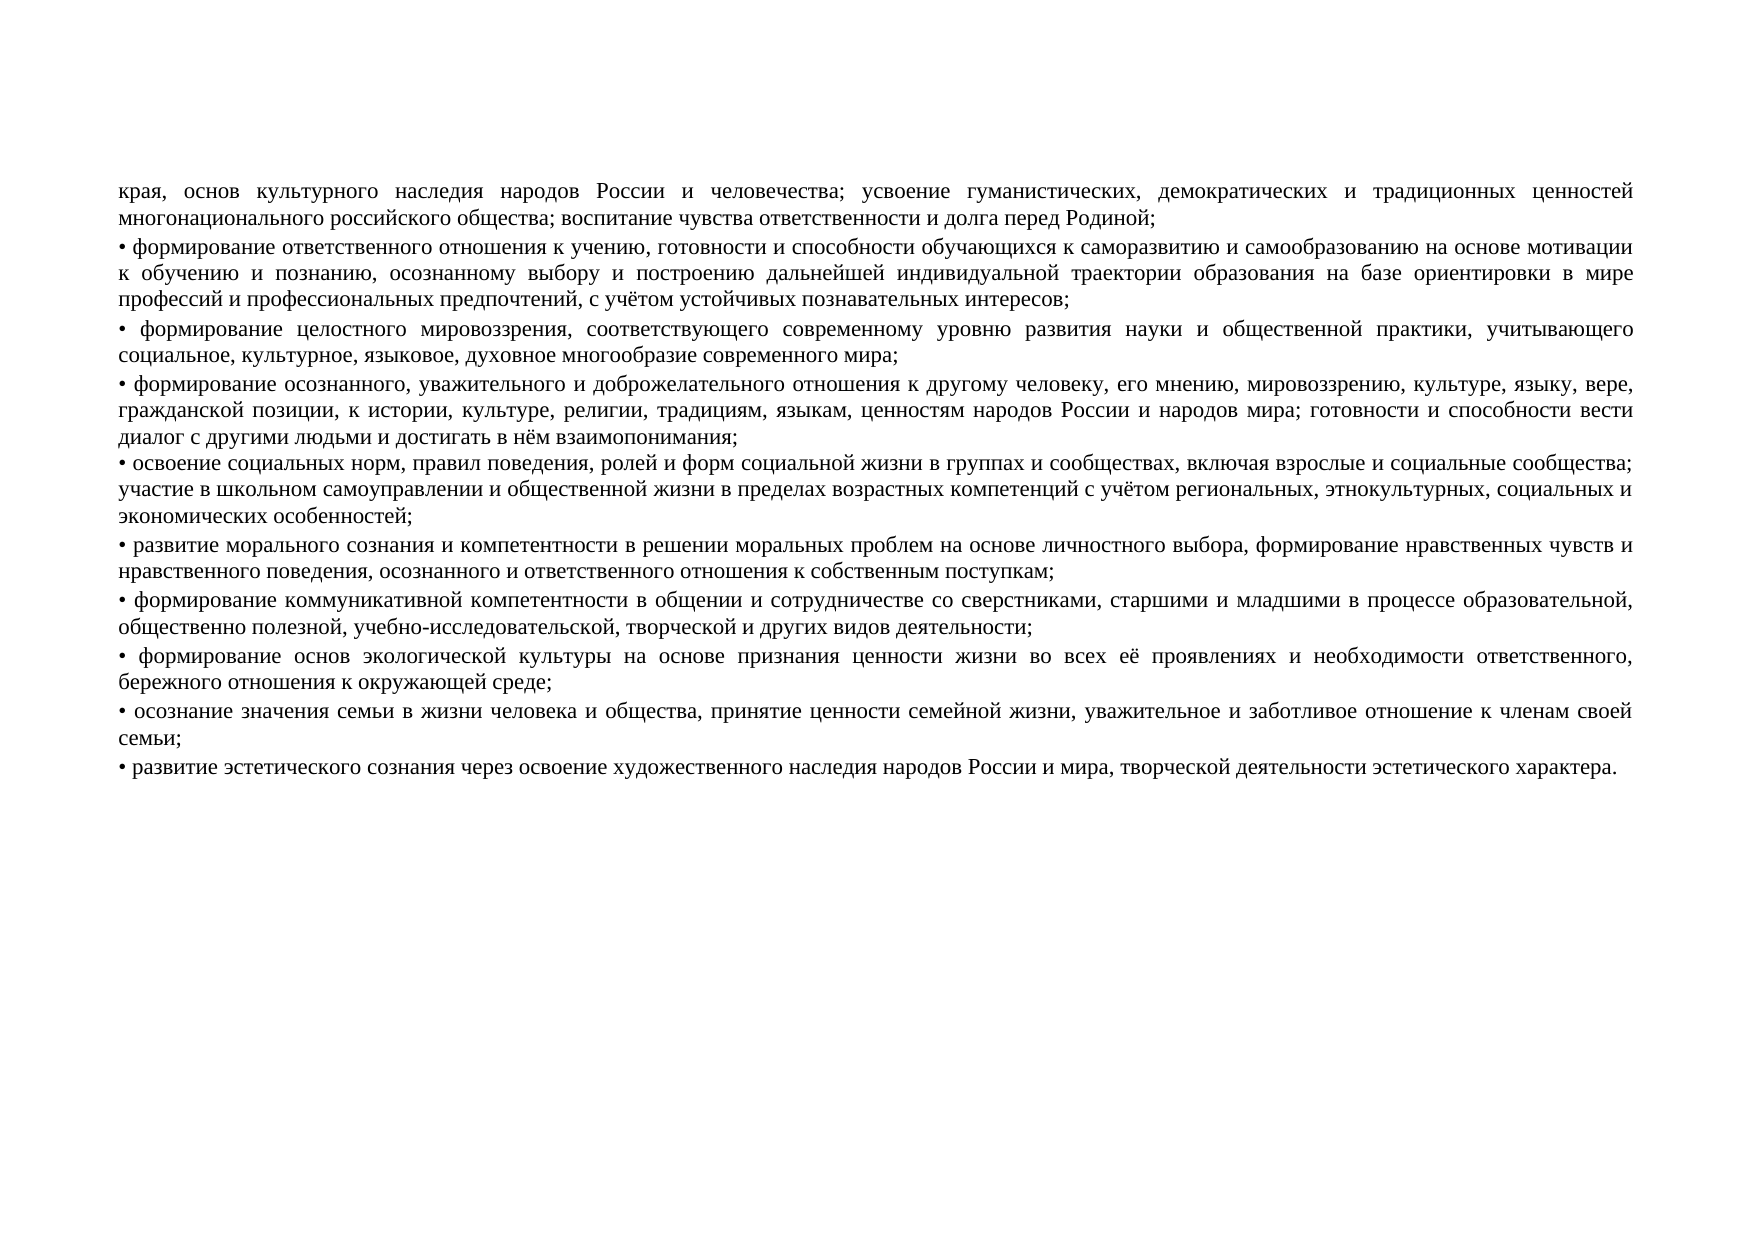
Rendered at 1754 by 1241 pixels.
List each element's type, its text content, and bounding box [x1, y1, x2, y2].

text • формирование ответственного отношения к учению, готовности и способности обучающихся к саморазвитию и самообразованию на основе мотивации к обучению и познанию, осознанному выбору и построению дальнейшей индивидуальной траектории образования на базе ориентировки в мире профессий и профессиональных предпочтений, с учётом устойчивых познавательных интересов; [118, 233, 1636, 312]
text • развитие эстетического сознания через освоение художественного наследия народов России и мира, творческой деятельности эстетического характера. [118, 753, 1636, 779]
text • формирование целостного мировоззрения, соответствующего современному уровню развития науки и общественной практики, учитывающего социальное, культурное, языковое, духовное многообразие современного мира; [118, 314, 1636, 367]
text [118, 177, 1636, 230]
text • формирование осознанного, уважительного и доброжелательного отношения к другому человеку, его мнению, мировоззрению, культуре, языку, вере, гражданской позиции, к истории, культуре, религии, традициям, языкам, ценностям народов России и народов мира; готовности и способности вести диалог с другими людьми и достигать в нём взаимопонимания; [118, 370, 1636, 449]
text • формирование коммуникативной компетентности в общении и сотрудничестве со сверстниками, старшими и младшими в процессе образовательной, общественно полезной, учебно-исследовательской, творческой и других видов деятельности; [118, 587, 1636, 639]
text • освоение социальных норм, правил поведения, ролей и форм социальной жизни в группах и сообществах, включая взрослые и социальные сообщества; участие в школьном самоуправлении и общественной жизни в пределах возрастных компетенций с учётом региональных, этнокультурных, социальных и экономических особенностей; [118, 449, 1636, 528]
text • формирование основ экологической культуры на основе признания ценности жизни во всех её проявлениях и необходимости ответственного, бережного отношения к окружающей среде; [118, 642, 1636, 695]
text • осознание значения семьи в жизни человека и общества, принятие ценности семейной жизни, уважительное и заботливое отношение к членам своей семьи; [118, 698, 1636, 750]
text • развитие морального сознания и компетентности в решении моральных проблем на основе личностного выбора, формирование нравственных чувств и нравственного поведения, осознанного и ответственного отношения к собственным поступкам; [118, 531, 1636, 584]
